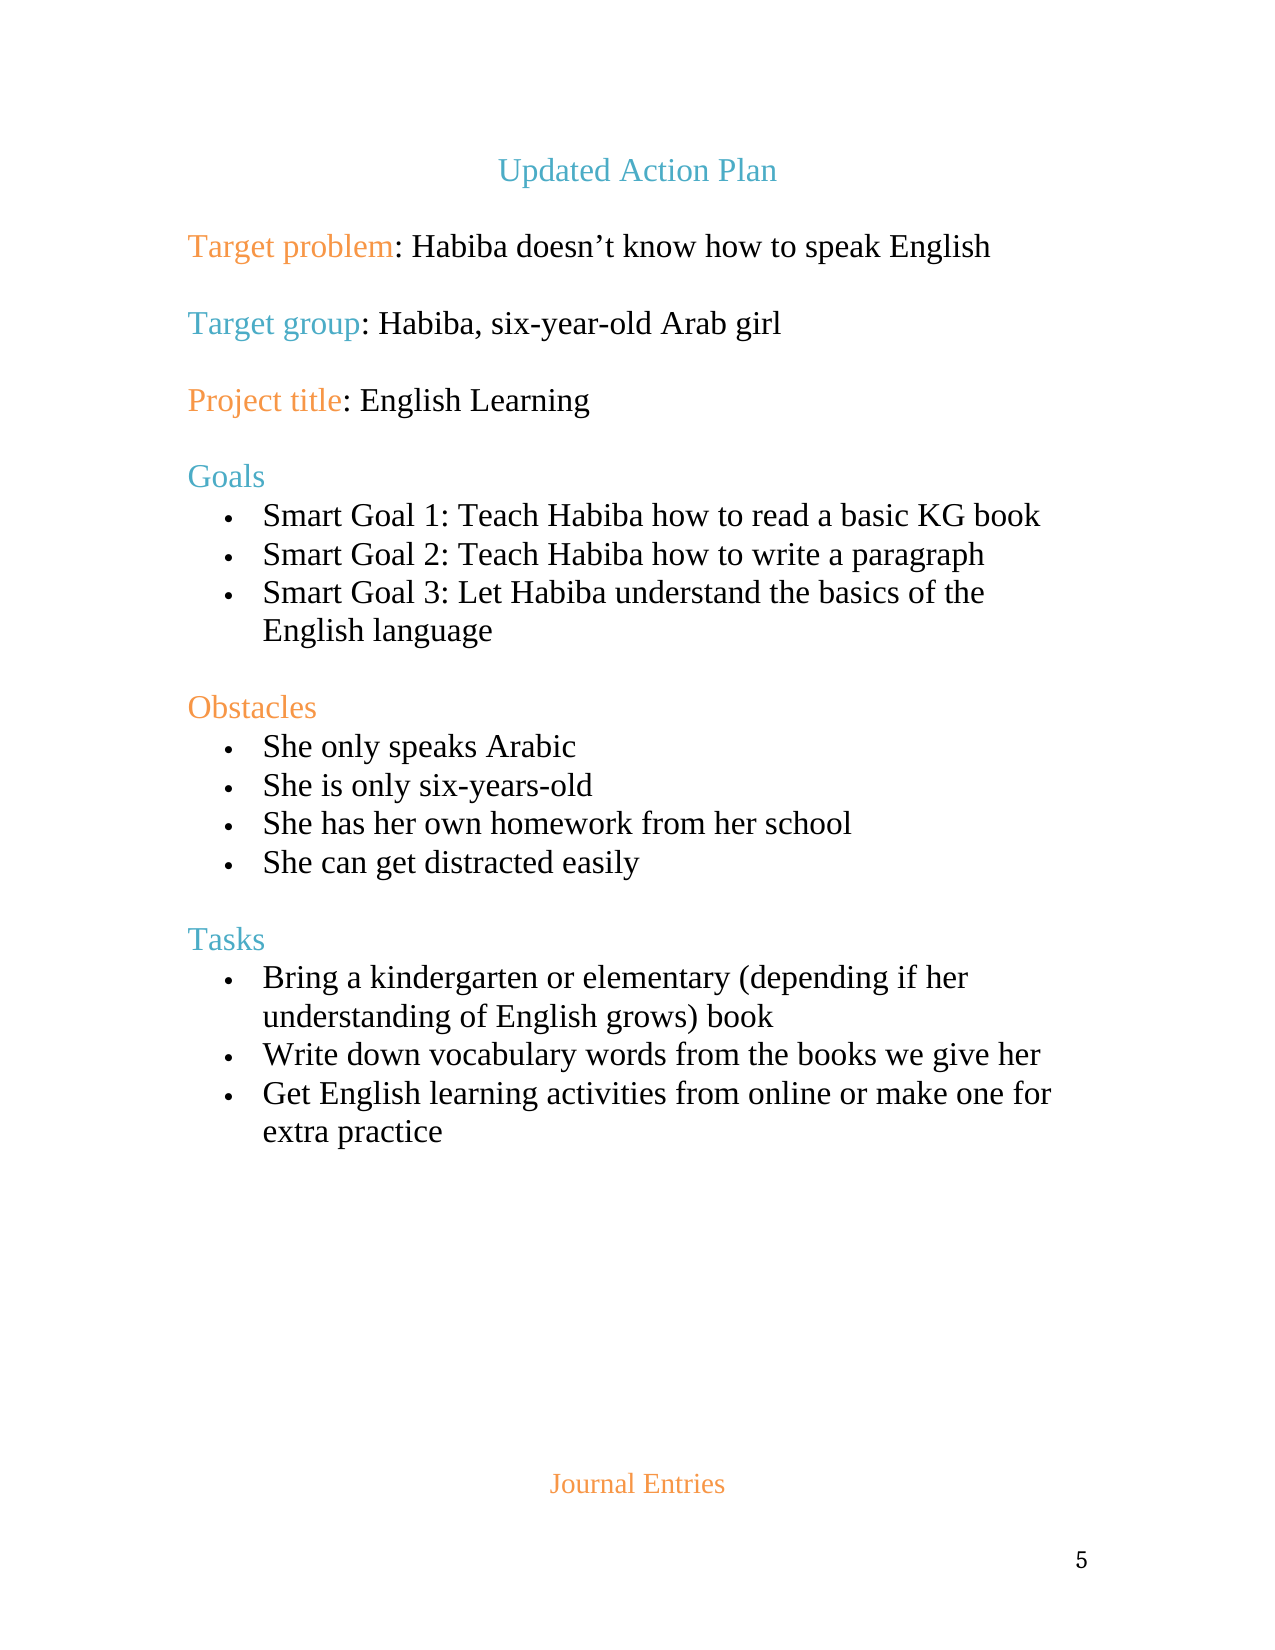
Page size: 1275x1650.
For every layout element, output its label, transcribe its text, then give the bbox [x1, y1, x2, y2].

text Journal Entries [187, 1466, 1087, 1499]
list Bring a kindergarten or elementary (depending if her understanding of English grows) book [225, 957, 1087, 1034]
text Tasks [187, 919, 1087, 957]
list She is only six-years-old [225, 765, 1087, 803]
list Smart Goal 1: Teach Habiba how to read a basic KG book [225, 495, 1087, 533]
list Smart Goal 3: Let Habiba understand the basics of the English language [225, 572, 1087, 649]
list She can get distracted easily [225, 842, 1087, 880]
text Updated Action Plan [187, 150, 1087, 188]
list She has her own homework from her school [225, 803, 1087, 842]
list Smart Goal 2: Teach Habiba how to write a paragraph [225, 534, 1087, 572]
text Project title: English Learning [187, 342, 1087, 418]
list Write down vocabulary words from the books we give her [225, 1034, 1087, 1073]
text Goals [187, 418, 1087, 495]
text Target group: Habiba, six-year-old Arab girl [187, 265, 1087, 342]
list Get English learning activities from online or make one for extra practice [225, 1073, 1087, 1149]
text Obstacles [187, 688, 1087, 726]
list She only speaks Arabic [225, 726, 1087, 764]
text Target problem: Habiba doesn’t know how to speak English [187, 227, 1087, 265]
